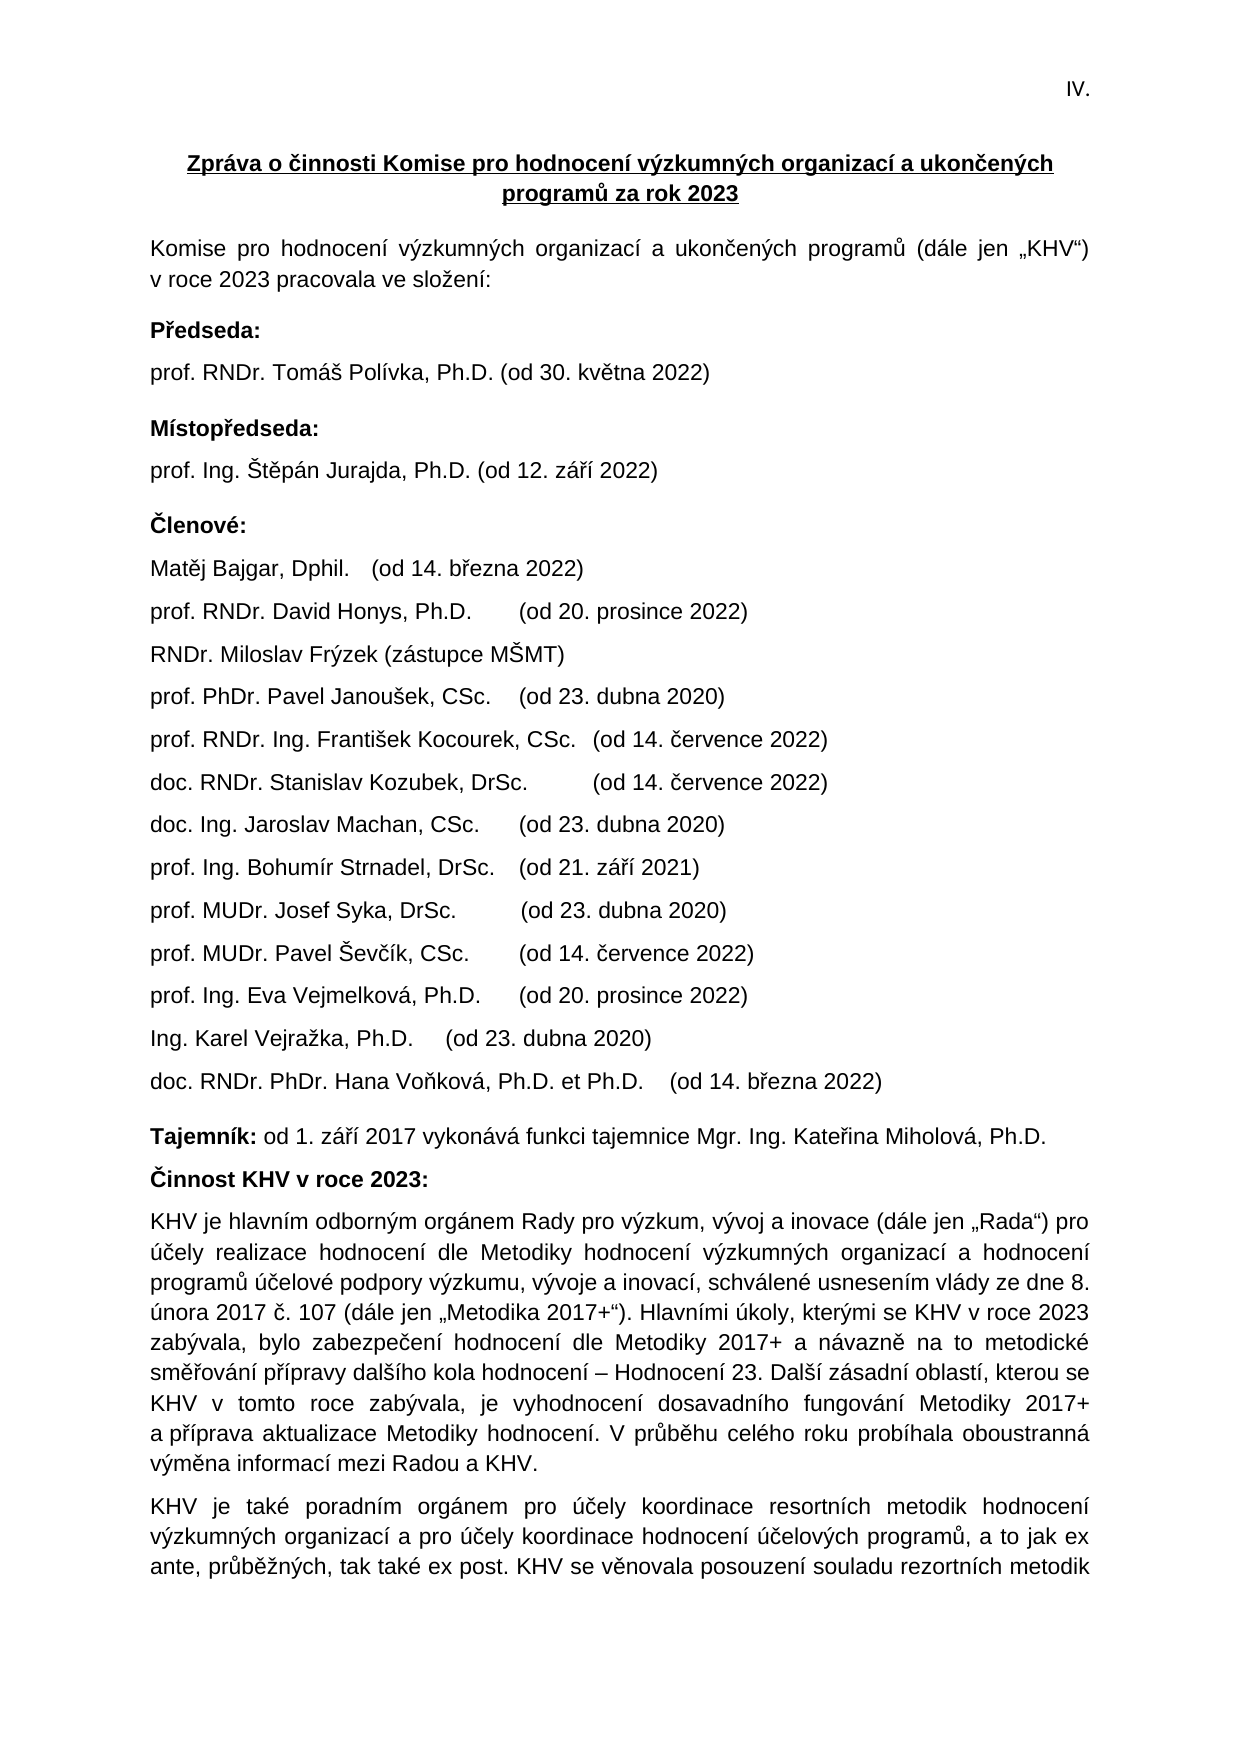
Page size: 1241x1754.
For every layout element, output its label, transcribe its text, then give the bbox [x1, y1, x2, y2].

text prof. MUDr. Pavel Ševčík, CSc. (od 14. července 2022) [150, 939, 1090, 966]
text prof. Ing. Bohumír Strnadel, DrSc. (od 21. září 2021) [150, 854, 1090, 881]
text doc. RNDr. PhDr. Hana Voňková, Ph.D. et Ph.D. (od 14. března 2022) [150, 1068, 1090, 1094]
text Komise pro hodnocení výzkumných organizací a ukončených programů (dále jen „KHV“) v roce 2023 pracovala ve složení: [150, 235, 1090, 292]
text prof. Ing. Eva Vejmelková, Ph.D. (od 20. prosince 2022) [150, 982, 1090, 1009]
text KHV je hlavním odborným orgánem Rady pro výzkum, vývoj a inovace (dále jen „Rada“) pro účely realizace hodnocení dle Metodiky hodnocení výzkumných organizací a hodnocení programů účelové podpory výzkumu, vývoje a inovací, schválené usnesením vlády ze dne 8. února 2017 č. 107 (dále jen „Metodika 2017+“). Hlavními úkoly, kterými se KHV v roce 2023 zabývala, bylo zabezpečení hodnocení dle Metodiky 2017+ a návazně na to metodické směřování přípravy dalšího kola hodnocení – Hodnocení 23. Další zásadní oblastí, kterou se KHV v tomto roce zabývala, je vyhodnocení dosavadního fungování Metodiky 2017+ a příprava aktualizace Metodiky hodnocení. V průběhu celého roku probíhala oboustranná výměna informací mezi Radou a KHV. [150, 1208, 1090, 1476]
text RNDr. Miloslav Frýzek (zástupce MŠMT) [150, 641, 1090, 667]
text prof. RNDr. Tomáš Polívka, Ph.D. (od 30. května 2022) [150, 359, 1090, 386]
text Předseda: [150, 317, 1090, 343]
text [150, 1493, 1090, 1579]
text doc. Ing. Jaroslav Machan, CSc. (od 23. dubna 2020) [150, 811, 1090, 838]
text Místopředseda: [150, 414, 1090, 441]
text Členové: [150, 512, 1090, 539]
text Zpráva o činnosti Komise pro hodnocení výzkumných organizací a ukončených programů za rok 2023 [150, 150, 1090, 207]
text doc. RNDr. Stanislav Kozubek, DrSc. (od 14. července 2022) [150, 769, 1090, 795]
text Ing. Karel Vejražka, Ph.D. (od 23. dubna 2020) [150, 1025, 1090, 1051]
text prof. PhDr. Pavel Janoušek, CSc. (od 23. dubna 2020) [150, 683, 1090, 710]
text prof. RNDr. Ing. František Kocourek, CSc. (od 14. července 2022) [150, 726, 1090, 752]
text Matěj Bajgar, Dphil. (od 14. března 2022) [150, 555, 1090, 582]
text prof. RNDr. David Honys, Ph.D. (od 20. prosince 2022) [150, 598, 1090, 624]
text prof. Ing. Štěpán Jurajda, Ph.D. (od 12. září 2022) [150, 457, 1090, 484]
text Tajemník: od 1. září 2017 vykonává funkci tajemnice Mgr. Ing. Kateřina Miholová, Ph.D. [150, 1123, 1090, 1149]
text prof. MUDr. Josef Syka, DrSc. (od 23. dubna 2020) [150, 897, 1090, 923]
text Činnost KHV v roce 2023: [150, 1166, 1090, 1192]
